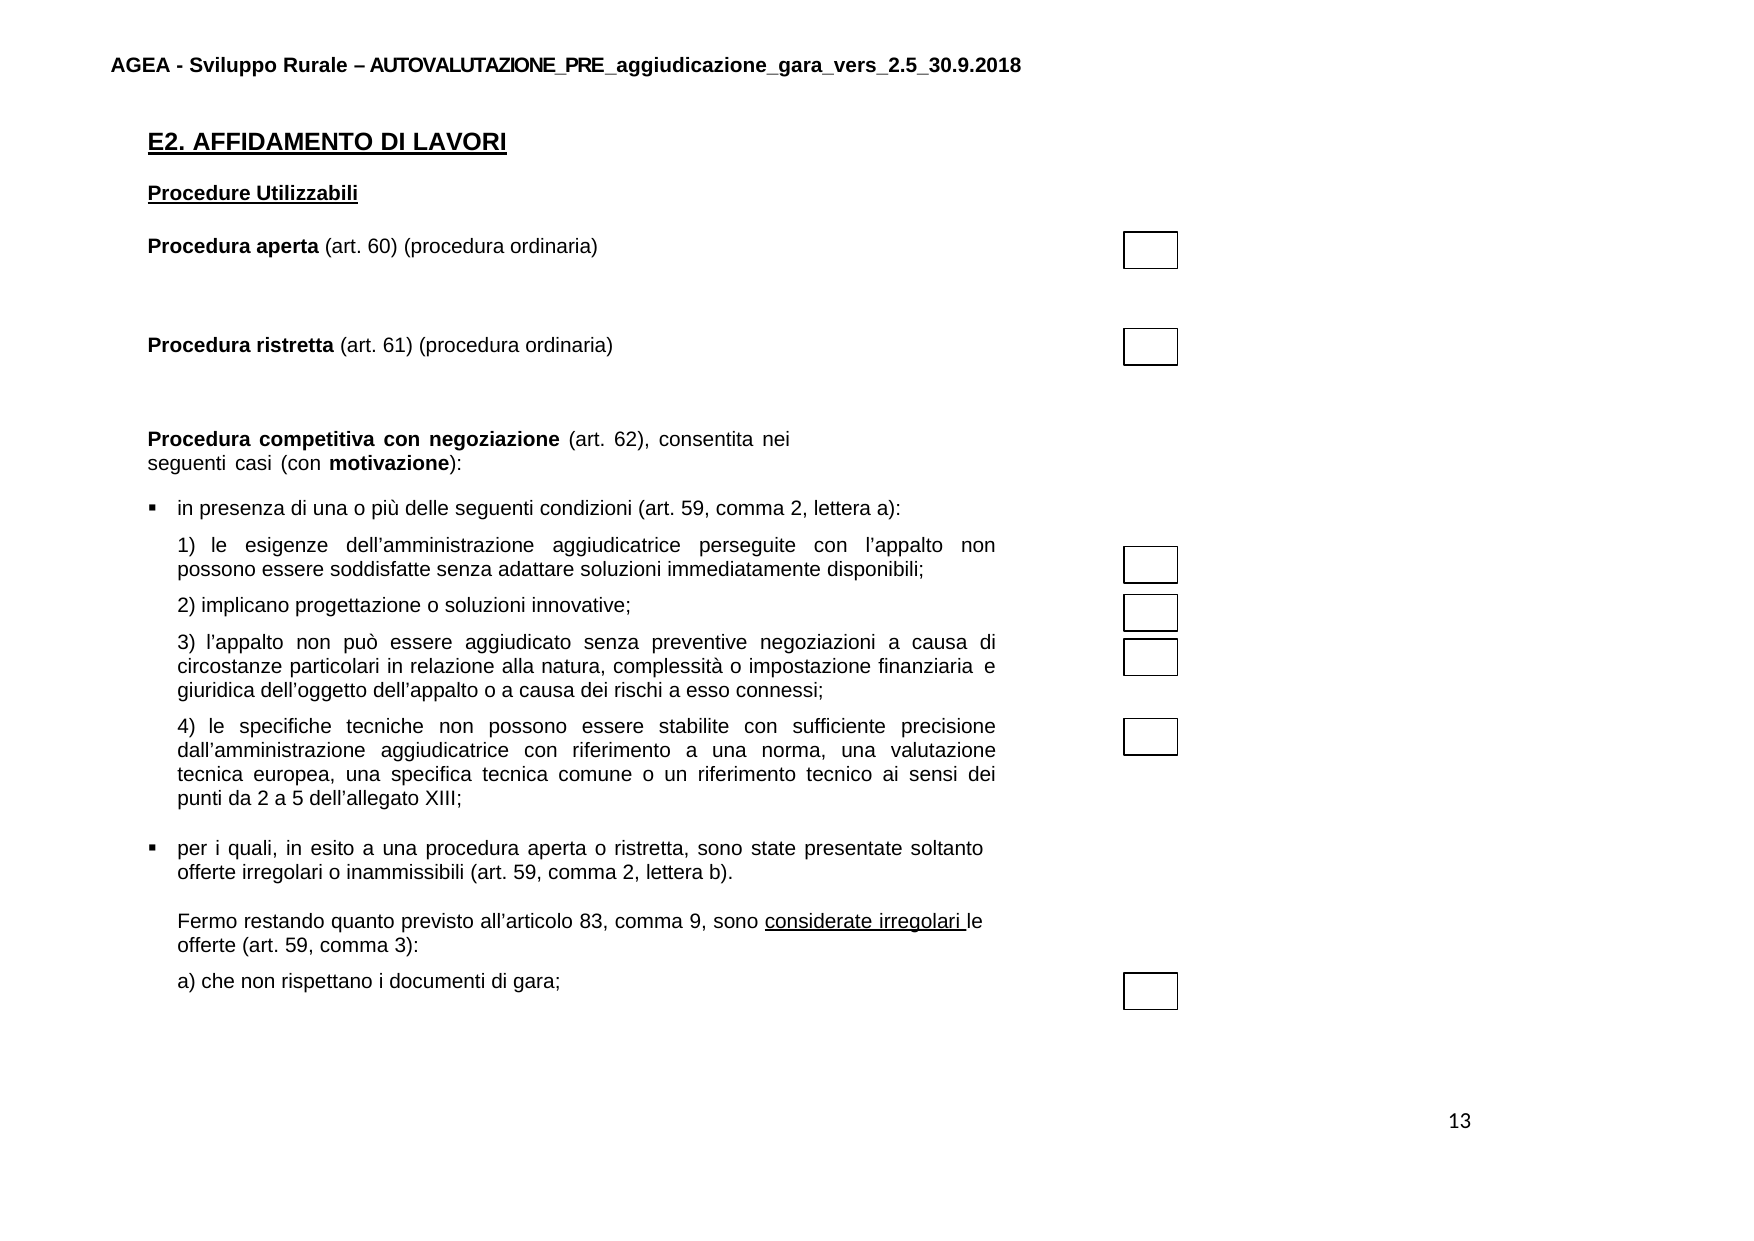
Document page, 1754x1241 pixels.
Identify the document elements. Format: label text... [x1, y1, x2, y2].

list che non rispettano i documenti di gara; [177, 969, 996, 993]
list l’appalto non può essere aggiudicato senza preventive negoziazioni a causa di circostanze particolari in relazione alla natura, complessità o impostazione finanziaria e giuridica dell’oggetto dell’appalto o a causa dei rischi a esso connessi; [177, 629, 996, 701]
list le esigenze dell’amministrazione aggiudicatrice perseguite con l’appalto non possono essere soddisfatte senza adattare soluzioni immediatamente disponibili; [177, 533, 996, 581]
subtitle Procedure Utilizzabili [147, 181, 1518, 205]
list le specifiche tecniche non possono essere stabilite con sufficiente precisione dall’amministrazione aggiudicatrice con riferimento a una norma, una valutazione tecnica europea, una specifica tecnica comune o un riferimento tecnico ai sensi dei punti da 2 a 5 dell’allegato XIII; [177, 714, 996, 809]
list per i quali, in esito a una procedura aperta o ristretta, sono state presentate soltanto offerte irregolari o inammissibili (art. 59, comma 2, lettera b). [147, 836, 996, 884]
list implicano progettazione o soluzioni innovative; [177, 593, 996, 617]
text Procedura competitiva con negoziazione (art. 62), consentita nei seguenti casi (con motivazione): [147, 427, 854, 475]
text Procedura ristretta (art. 61) (procedura ordinaria) [147, 332, 1518, 356]
list in presenza di una o più delle seguenti condizioni (art. 59, comma 2, lettera a): [147, 496, 1518, 520]
subtitle E2. AFFIDAMENTO DI LAVORI [147, 127, 1518, 156]
text Fermo restando quanto previsto all’articolo 83, comma 9, sono considerate irregolari le offerte (art. 59, comma 3): [177, 908, 996, 956]
text Procedura aperta (art. 60) (procedura ordinaria) [147, 234, 1518, 258]
